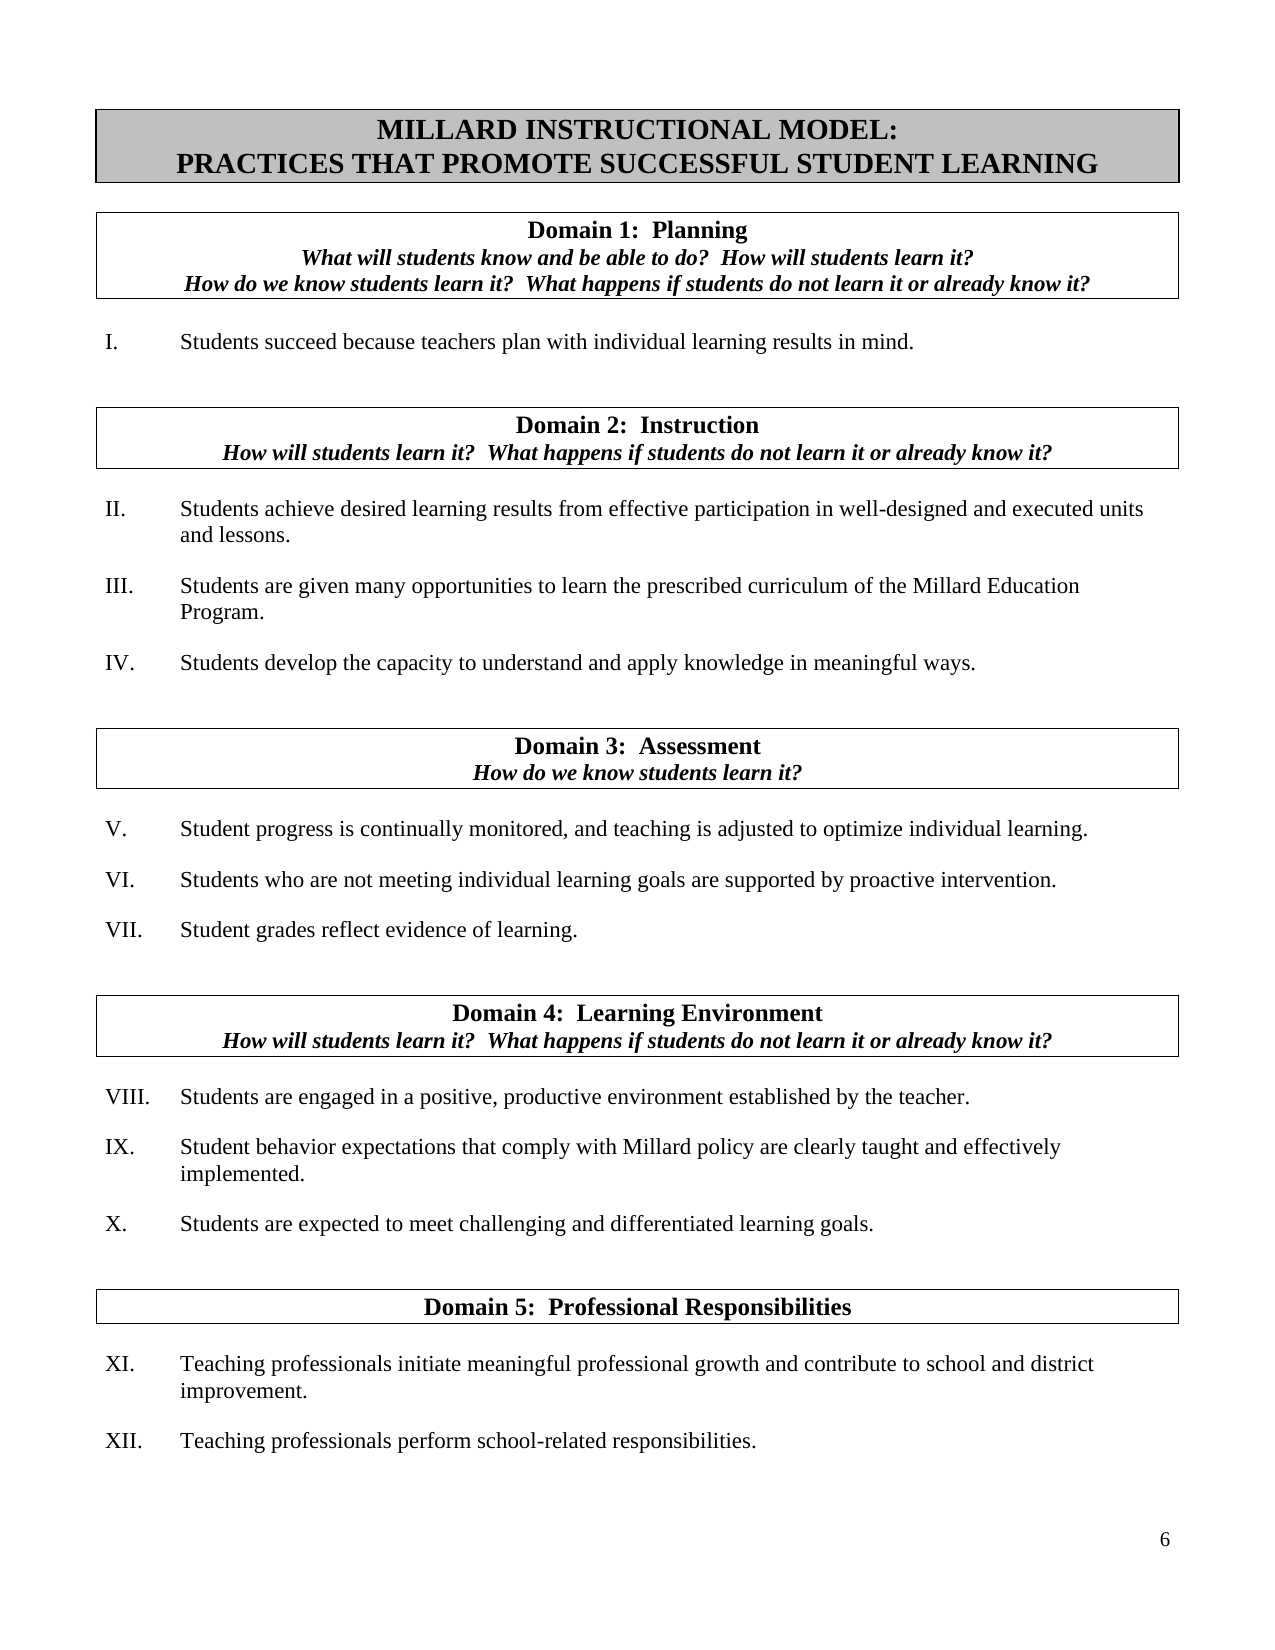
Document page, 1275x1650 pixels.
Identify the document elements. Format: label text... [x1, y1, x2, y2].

list Students are expected to meet challenging and differentiated learning goals. [105, 1210, 1170, 1236]
list Students are given many opportunities to learn the prescribed curriculum of the Millard Education Program. [105, 572, 1170, 624]
text What will students know and be able to do? How will students learn it? [105, 244, 1170, 267]
text How do we know students learn it? What happens if students do not learn it or already know it? [97, 267, 1178, 298]
text Domain 3: Assessment [97, 729, 1178, 756]
list Students achieve desired learning results from effective participation in well-designed and executed units and lessons. [105, 495, 1170, 548]
list Student progress is continually monitored, and teaching is adjusted to optimize individual learning. [105, 815, 1170, 842]
text How do we know students learn it? [97, 756, 1178, 788]
text Domain 2: Instruction [97, 408, 1178, 436]
text How will students learn it? What happens if students do not learn it or already know it? [97, 1024, 1178, 1056]
list Students are engaged in a positive, productive environment established by the teacher. [105, 1083, 1170, 1109]
list Student grades reflect evidence of learning. [105, 916, 1170, 942]
list Teaching professionals perform school-related responsibilities. [105, 1427, 1170, 1454]
text Domain 4: Learning Environment [97, 996, 1178, 1024]
list Teaching professionals initiate meaningful professional growth and contribute to school and district improvement. [105, 1351, 1170, 1403]
list Students develop the capacity to understand and apply knowledge in meaningful ways. [105, 648, 1170, 675]
text Domain 1: Planning [97, 213, 1178, 244]
text PRACTICES THAT PROMOTE SUCCESSFUL STUDENT LEARNING [97, 142, 1178, 182]
text How will students learn it? What happens if students do not learn it or already know it? [97, 436, 1178, 468]
text Domain 5: Professional Responsibilities [97, 1290, 1178, 1323]
list Students who are not meeting individual learning goals are supported by proactive intervention. [105, 866, 1170, 892]
text MILLARD INSTRUCTIONAL MODEL: [97, 110, 1178, 142]
list Students succeed because teachers plan with individual learning results in mind. [105, 328, 1170, 354]
list Student behavior expectations that comply with Millard policy are clearly taught and effectively implemented. [105, 1133, 1170, 1186]
